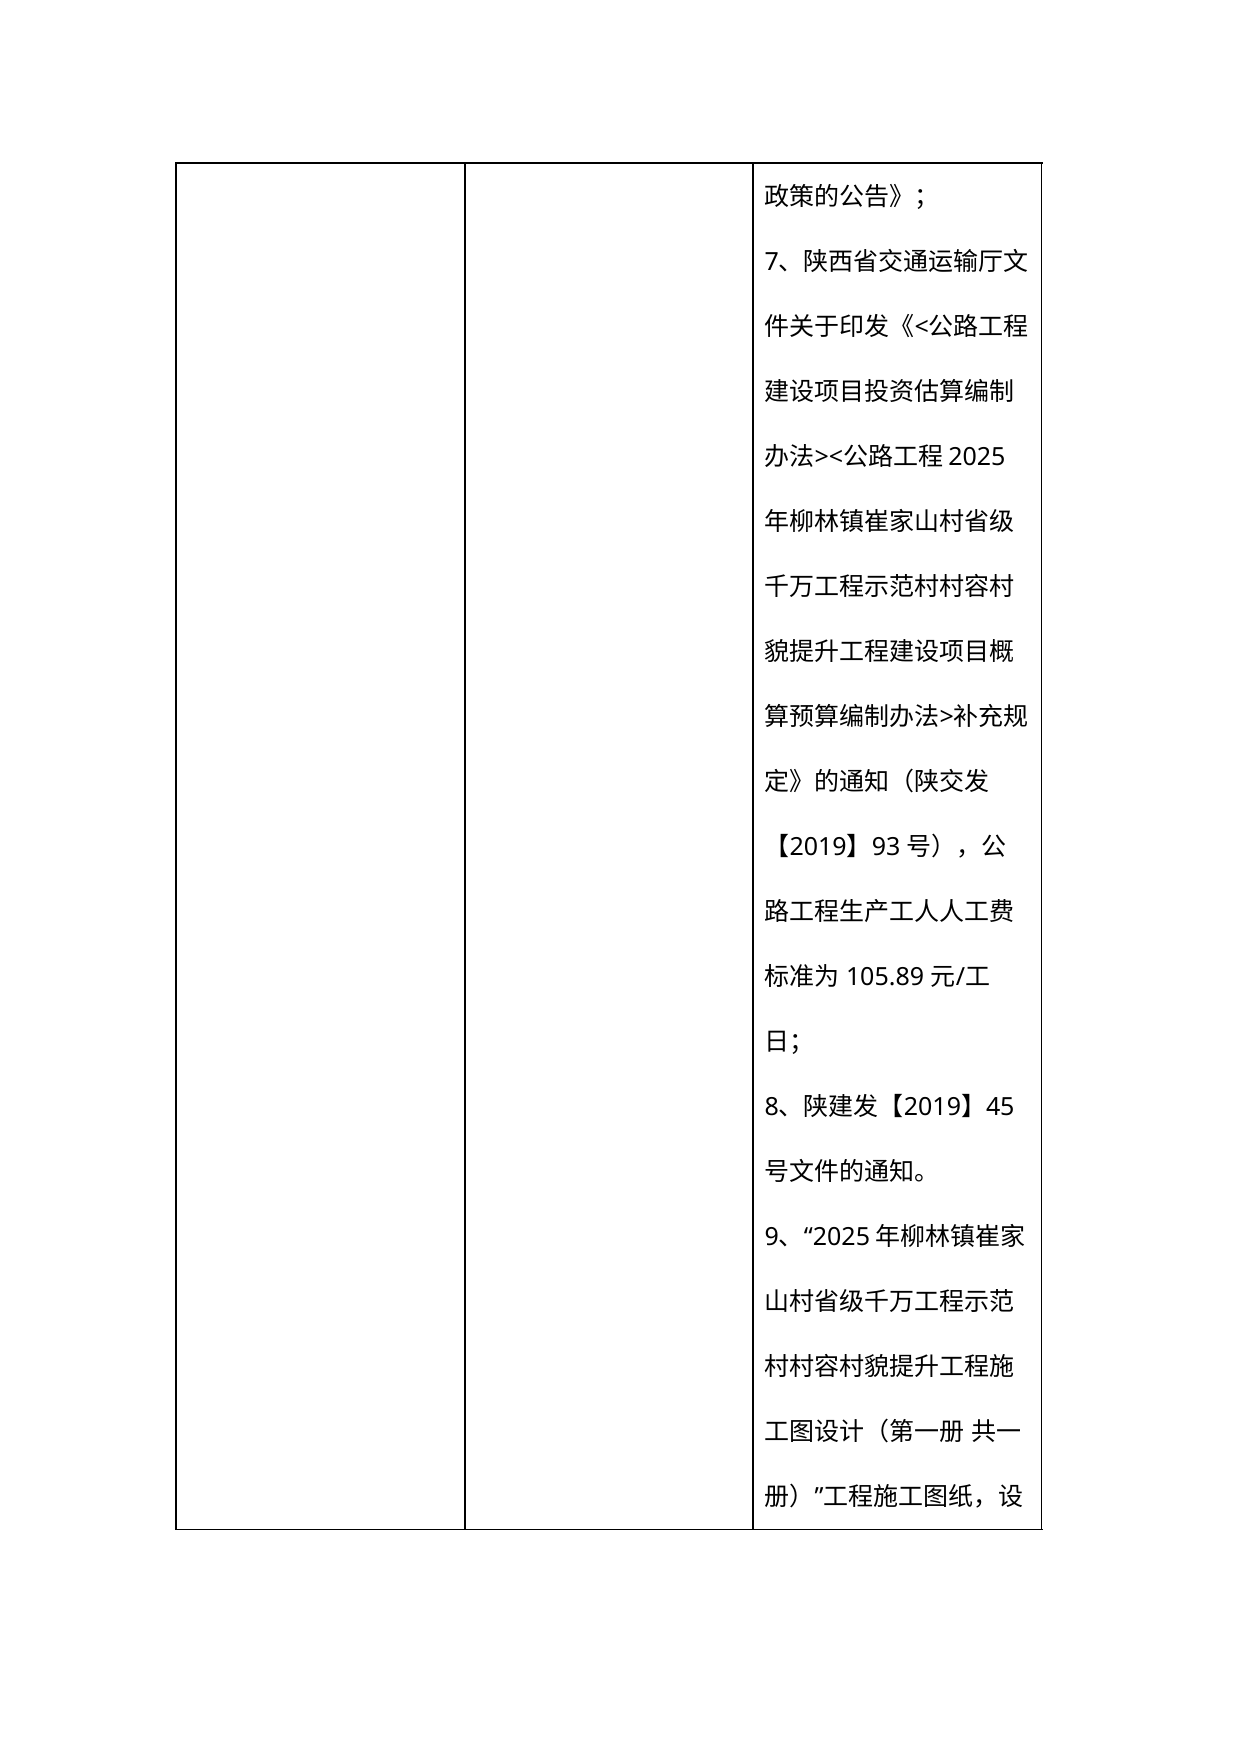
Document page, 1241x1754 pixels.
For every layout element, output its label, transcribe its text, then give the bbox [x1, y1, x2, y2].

table_cell 1 [177, 164, 464, 1528]
table_cell [466, 164, 752, 1528]
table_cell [754, 164, 1041, 1528]
